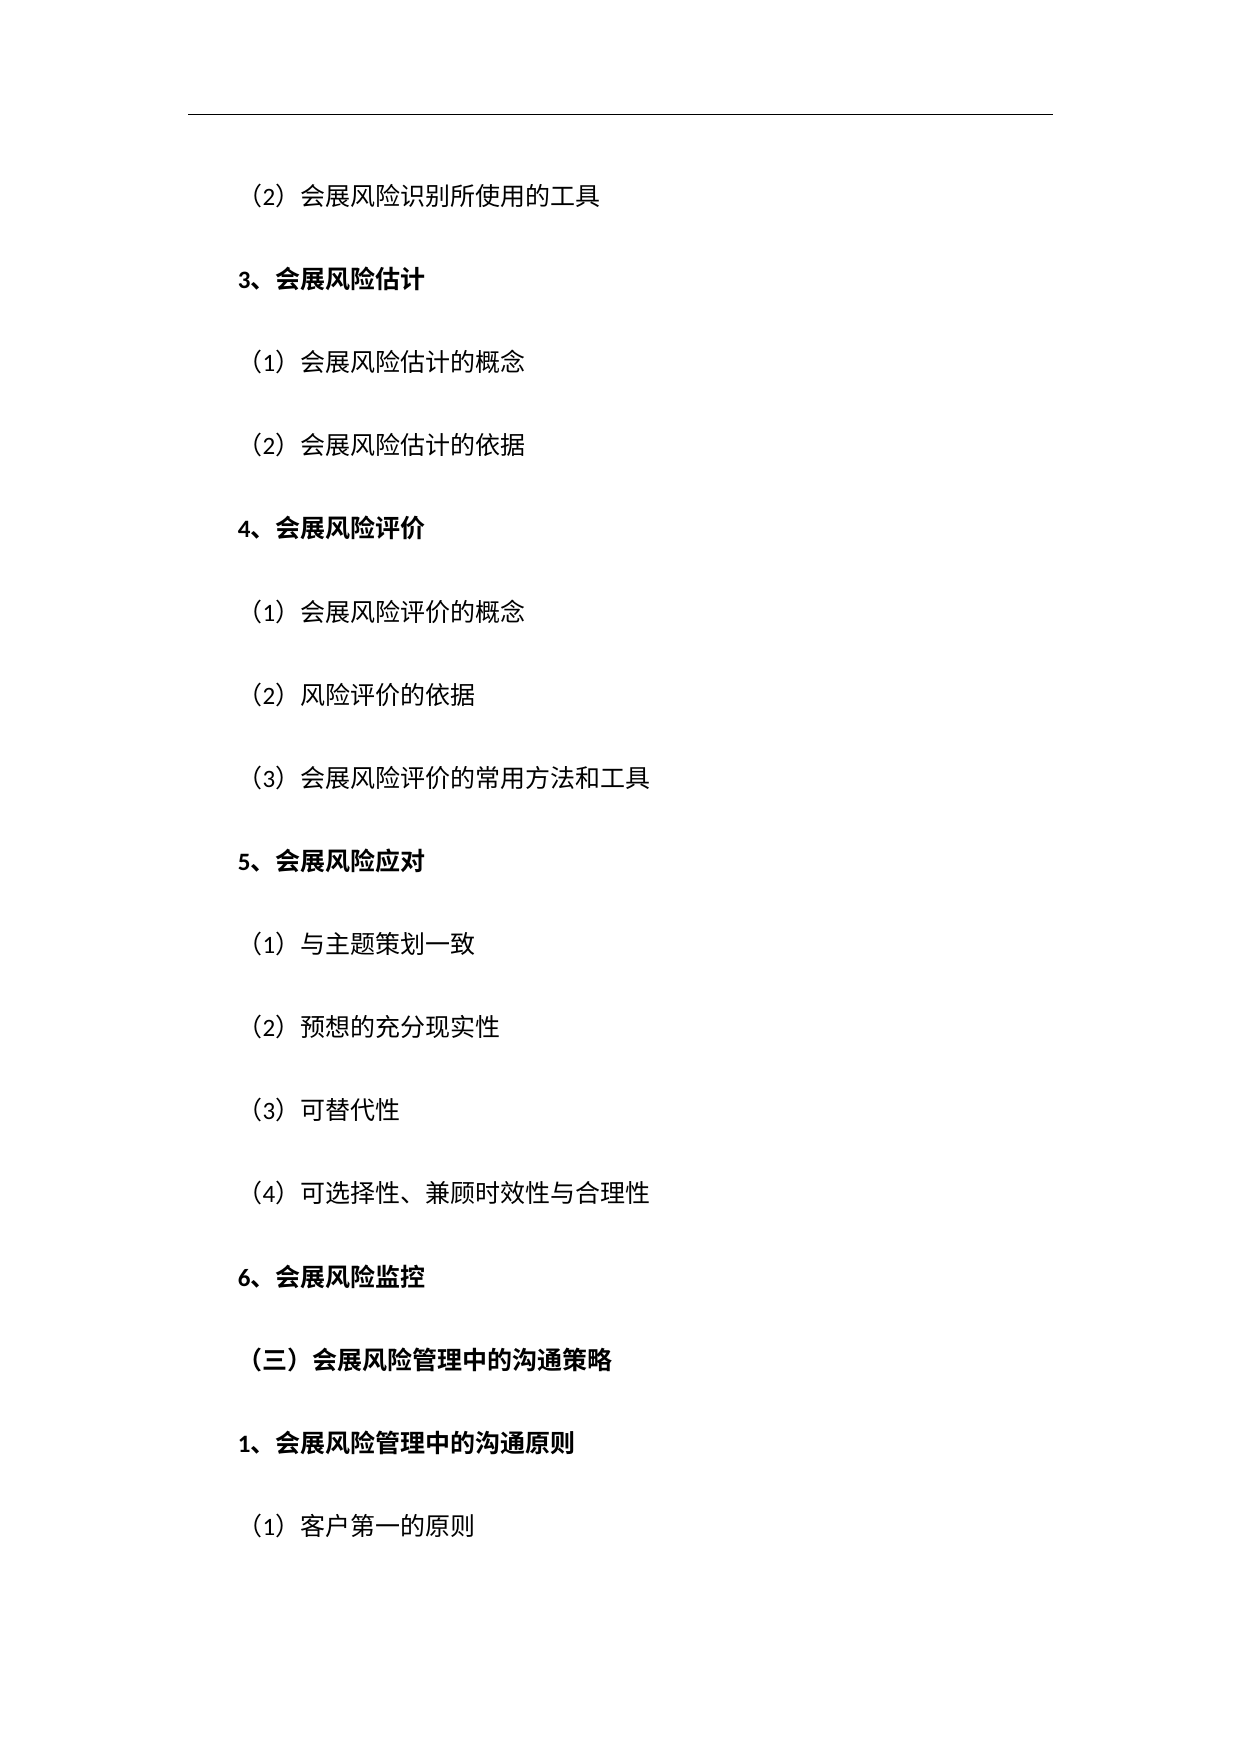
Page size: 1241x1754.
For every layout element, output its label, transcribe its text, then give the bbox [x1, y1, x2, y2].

list 预想的充分现实性 [187, 993, 1053, 1058]
list 风险评价的依据 [187, 661, 1053, 726]
list 会展风险估计 [187, 245, 1053, 310]
list 会展风险评价 [187, 494, 1053, 559]
list 会展风险监控 [187, 1243, 1053, 1308]
list 会展风险评价的概念 [187, 578, 1053, 643]
list 客户第一的原则 [187, 1492, 1053, 1557]
list 会展风险应对 [187, 827, 1053, 892]
list 与主题策划一致 [187, 910, 1053, 975]
list 可替代性 [187, 1076, 1053, 1141]
list 可选择性、兼顾时效性与合理性 [187, 1159, 1053, 1224]
list 会展风险评价的常用方法和工具 [187, 744, 1053, 809]
list 会展风险管理中的沟通原则 [187, 1409, 1053, 1474]
list 会展风险管理中的沟通策略 [187, 1326, 1053, 1391]
list 会展风险识别所使用的工具 [187, 162, 1053, 227]
list 会展风险估计的依据 [187, 411, 1053, 476]
list 会展风险估计的概念 [187, 328, 1053, 393]
